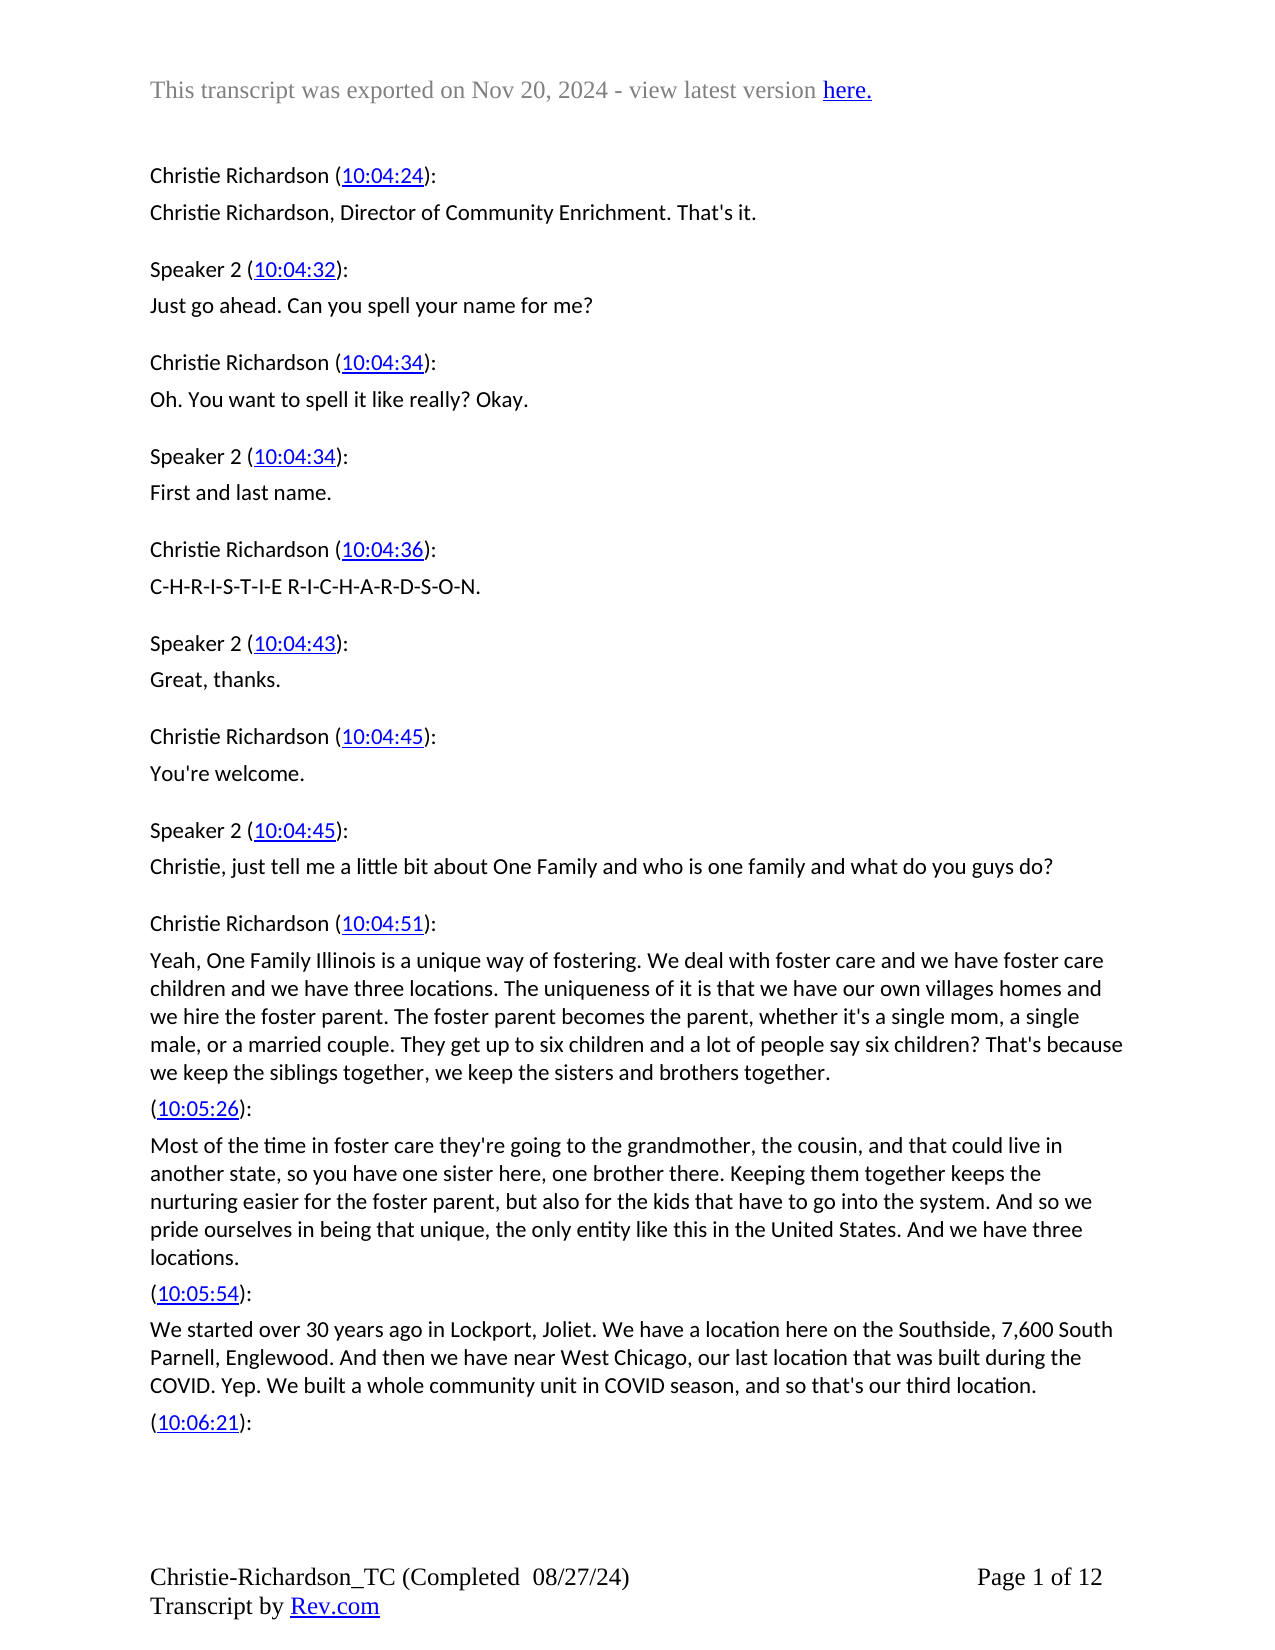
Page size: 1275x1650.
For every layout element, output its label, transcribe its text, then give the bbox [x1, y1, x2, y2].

text Christie Richardson (10:04:24): [150, 161, 1125, 189]
text Speaker 2 (10:04:34): [150, 442, 1125, 470]
text Christie Richardson (10:04:34): [150, 348, 1125, 376]
text Christie Richardson, Director of Community Enrichment. That's it. [150, 198, 1125, 226]
text First and last name. [150, 478, 1125, 506]
text Yeah, One Family Illinois is a unique way of fostering. We deal with foster care and we have foster care children and we have three locations. The uniqueness of it is that we have our own villages homes and we hire the foster parent. The foster parent becomes the parent, whether it's a single mom, a single male, or a married couple. They get up to six children and a lot of people say six children? That's because we keep the siblings together, we keep the sisters and brothers together. [150, 946, 1125, 1086]
text Great, thanks. [150, 665, 1125, 693]
text Christie Richardson (10:04:45): [150, 722, 1125, 751]
text Christie Richardson (10:04:51): [150, 909, 1125, 938]
text Most of the time in foster care they're going to the grandmother, the cousin, and that could live in another state, so you have one sister here, one brother there. Keeping them together keeps the nurturing easier for the foster parent, but also for the kids that have to go into the system. And so we pride ourselves in being that unique, the only entity like this in the United States. And we have three locations. [150, 1131, 1125, 1271]
text We started over 30 years ago in Lockport, Joliet. We have a location here on the Southside, 7,600 South Parnell, Englewood. And then we have near West Chicago, our last location that was built during the COVID. Yep. We built a whole community unit in COVID season, and so that's our third location. [150, 1316, 1125, 1399]
text Christie Richardson (10:04:36): [150, 535, 1125, 563]
text Speaker 2 (10:04:32): [150, 255, 1125, 283]
text Speaker 2 (10:04:43): [150, 629, 1125, 657]
text Christie, just tell me a little bit about One Family and who is one family and what do you guys do? [150, 852, 1125, 880]
text (10:05:26): [150, 1094, 1125, 1122]
text Speaker 2 (10:04:45): [150, 816, 1125, 844]
text You're welcome. [150, 759, 1125, 787]
text Oh. You want to spell it like really? Okay. [150, 385, 1125, 413]
text (10:05:54): [150, 1279, 1125, 1307]
text C-H-R-I-S-T-I-E R-I-C-H-A-R-D-S-O-N. [150, 572, 1125, 600]
text Just go ahead. Can you spell your name for me? [150, 291, 1125, 319]
text (10:06:21): [150, 1408, 1125, 1436]
